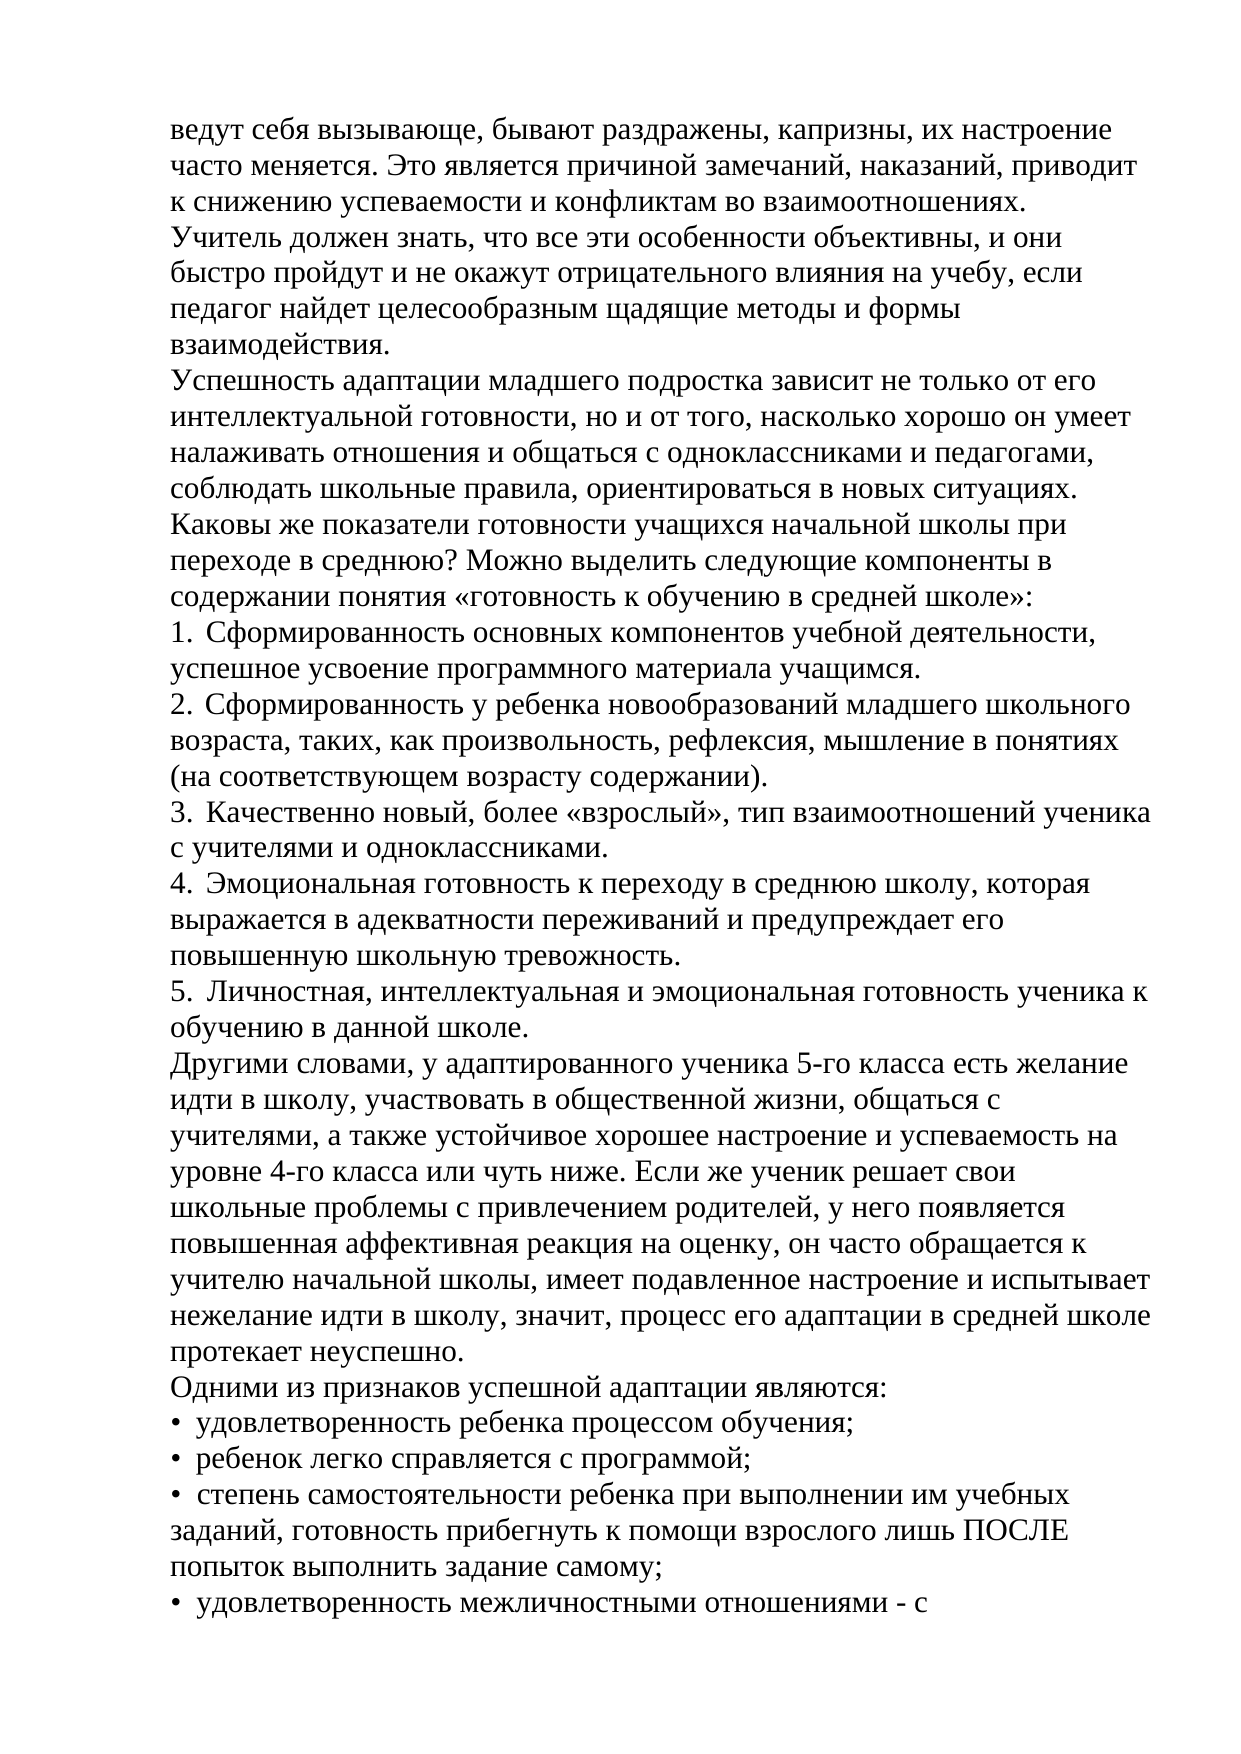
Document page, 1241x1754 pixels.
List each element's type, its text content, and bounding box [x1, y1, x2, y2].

text Учитель должен знать, что все эти особенности объективны, и они быстро пройдут и не окажут отрицательного влияния на учебу, если педагог найдет целесообразным щадящие методы и формы взаимодействия. [170, 218, 1153, 362]
text Другими словами, у адаптированного ученика 5-го класса есть желание идти в школу, участвовать в общественной жизни, общаться с учителями, а также устойчивое хорошее настроение и успеваемость на уровне 4-го класса или чуть ниже. Если же ученик решает свои школьные проблемы с привлечением родителей, у него появляется повышенная аффективная реакция на оценку, он часто обращается к учителю начальной школы, имеет подавленное настроение и испытывает нежелание идти в школу, значит, процесс его адаптации в средней школе протекает неуспешно. [170, 1044, 1153, 1368]
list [170, 110, 1153, 218]
list удовлетворенность ребенка процессом обучения; [170, 1404, 1153, 1440]
text Успешность адаптации младшего подростка зависит не только от его интеллектуальной готовности, но и от того, насколько хорошо он умеет налаживать отношения и общаться с одноклассниками и педагогами, соблюдать школьные правила, ориентироваться в новых ситуациях. Каковы же показатели готовности учащихся начальной школы при переходе в среднюю? Можно выделить следующие компоненты в содержании понятия «готовность к обучению в средней школе»: [170, 362, 1153, 613]
list Личностная, интеллектуальная и эмоциональная готовность ученика к обучению в данной школе. [170, 972, 1153, 1044]
list Качественно новый, более «взрослый», тип взаимоотношений ученика с учителями и одноклассниками. [170, 793, 1153, 865]
text Одними из признаков успешной адаптации являются: [170, 1368, 1153, 1404]
list степень самостоятельности ребенка при выполнении им учебных заданий, готовность прибегнуть к помощи взрослого лишь ПОСЛЕ попыток выполнить задание самому; [170, 1476, 1153, 1583]
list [170, 1583, 1153, 1619]
list Сформированность основных компонентов учебной деятельности, успешное усвоение программного материала учащимся. [170, 613, 1153, 685]
list Эмоциональная готовность к переходу в среднюю школу, которая выражается в адекватности переживаний и предупреждает его повышенную школьную тревожность. [170, 865, 1153, 972]
list ребенок легко справляется с программой; [170, 1440, 1153, 1476]
list Сформированность у ребенка новообразований младшего школьного возраста, таких, как произвольность, рефлексия, мышление в понятиях (на соответствующем возрасту содержании). [170, 685, 1153, 793]
